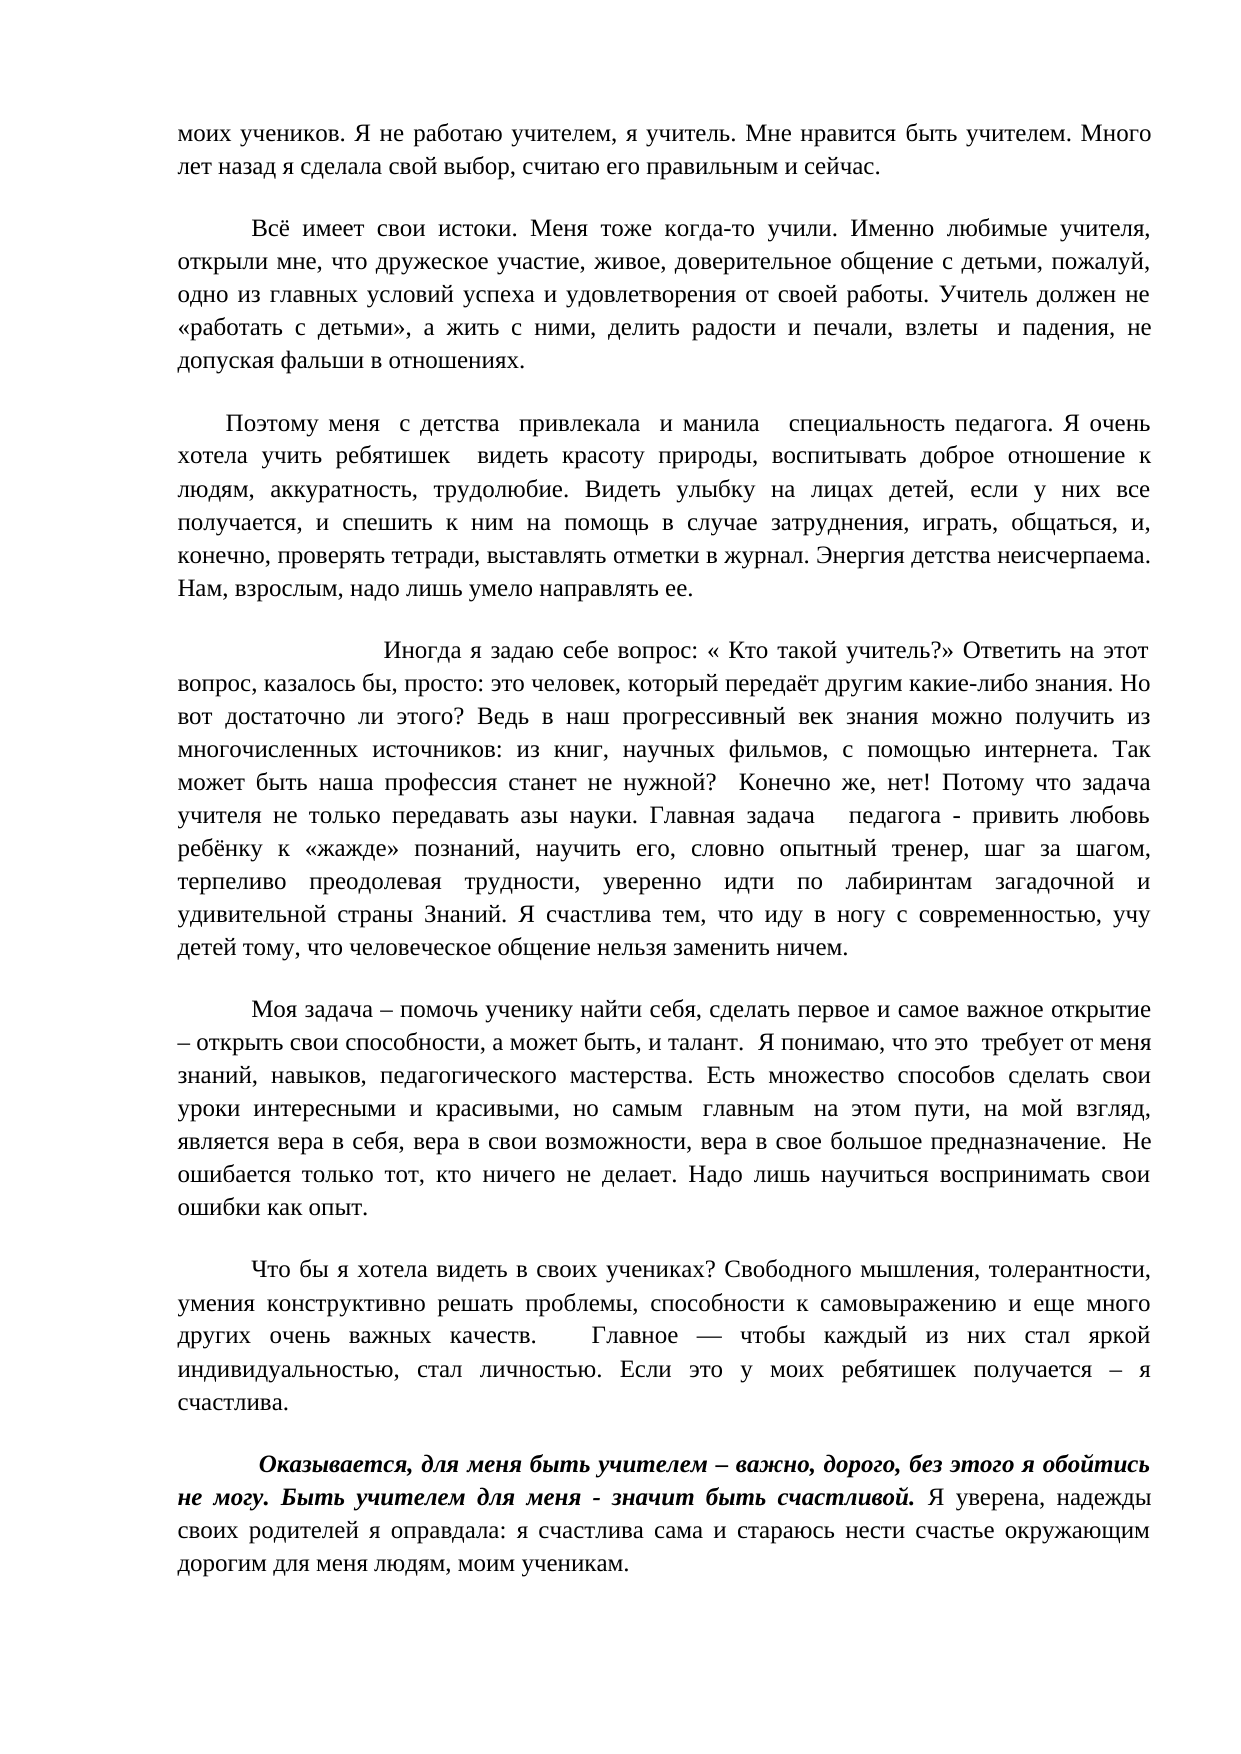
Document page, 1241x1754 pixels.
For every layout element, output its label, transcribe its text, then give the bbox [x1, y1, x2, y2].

text Что бы я хотела видеть в своих учениках? Свободного мышления, толерантности, умения конструктивно решать проблемы, способности к самовыражению и еще много других очень важных качеств. Главное — чтобы каждый из них стал яркой индивидуальностью, стал личностью. Если это у моих ребятишек получается – я счастлива. [177, 1254, 1152, 1415]
text Всё имеет свои истоки. Меня тоже когда-то учили. Именно любимые учителя, открыли мне, что дружеское участие, живое, доверительное общение с детьми, пожалуй, одно из главных условий успеха и удовлетворения от своей работы. Учитель должен не «работать с детьми», а жить с ними, делить радости и печали, взлеты и падения, не допуская фальши в отношениях. [177, 213, 1152, 374]
text Оказывается, для меня быть учителем – важно, дорого, без этого я обойтись не могу. Быть учителем для меня - значит быть счастливой. Я уверена, надежды своих родителей я оправдала: я счастлива сама и стараюсь нести счастье окружающим дорогим для меня людям, моим ученикам. [177, 1449, 1152, 1577]
text Моя задача – помочь ученику найти себя, сделать первое и самое важное открытие – открыть свои способности, а может быть, и талант. Я понимаю, что это требует от меня знаний, навыков, педагогического мастерства. Есть множество способов сделать свои уроки интересными и красивыми, но самым главным на этом пути, на мой взгляд, является вера в себя, вера в свои возможности, вера в свое большое предназначение. Не ошибается только тот, кто ничего не делает. Надо лишь научиться воспринимать свои ошибки как опыт. [177, 994, 1152, 1221]
text Иногда я задаю себе вопрос: « Кто такой учитель?» Ответить на этот вопрос, казалось бы, просто: это человек, который передаёт другим какие-либо знания. Но вот достаточно ли этого? Ведь в наш прогрессивный век знания можно получить из многочисленных источников: из книг, научных фильмов, с помощью интернета. Так может быть наша профессия станет не нужной? Конечно же, нет! Потому что задача учителя не только передавать азы науки. Главная задача педагога - привить любовь ребёнку к «жажде» познаний, научить его, словно опытный тренер, шаг за шагом, терпеливо преодолевая трудности, уверенно идти по лабиринтам загадочной и удивительной страны Знаний. Я счастлива тем, что иду в ногу с современностью, учу детей тому, что человеческое общение нельзя заменить ничем. [177, 635, 1152, 961]
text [177, 118, 1152, 180]
text Поэтому меня с детства привлекала и манила специальность педагога. Я очень хотела учить ребятишек видеть красоту природы, воспитывать доброе отношение к людям, аккуратность, трудолюбие. Видеть улыбку на лицах детей, если у них все получается, и спешить к ним на помощь в случае затруднения, играть, общаться, и, конечно, проверять тетради, выставлять отметки в журнал. Энергия детства неисчерпаема. Нам, взрослым, надо лишь умело направлять ее. [177, 408, 1152, 601]
